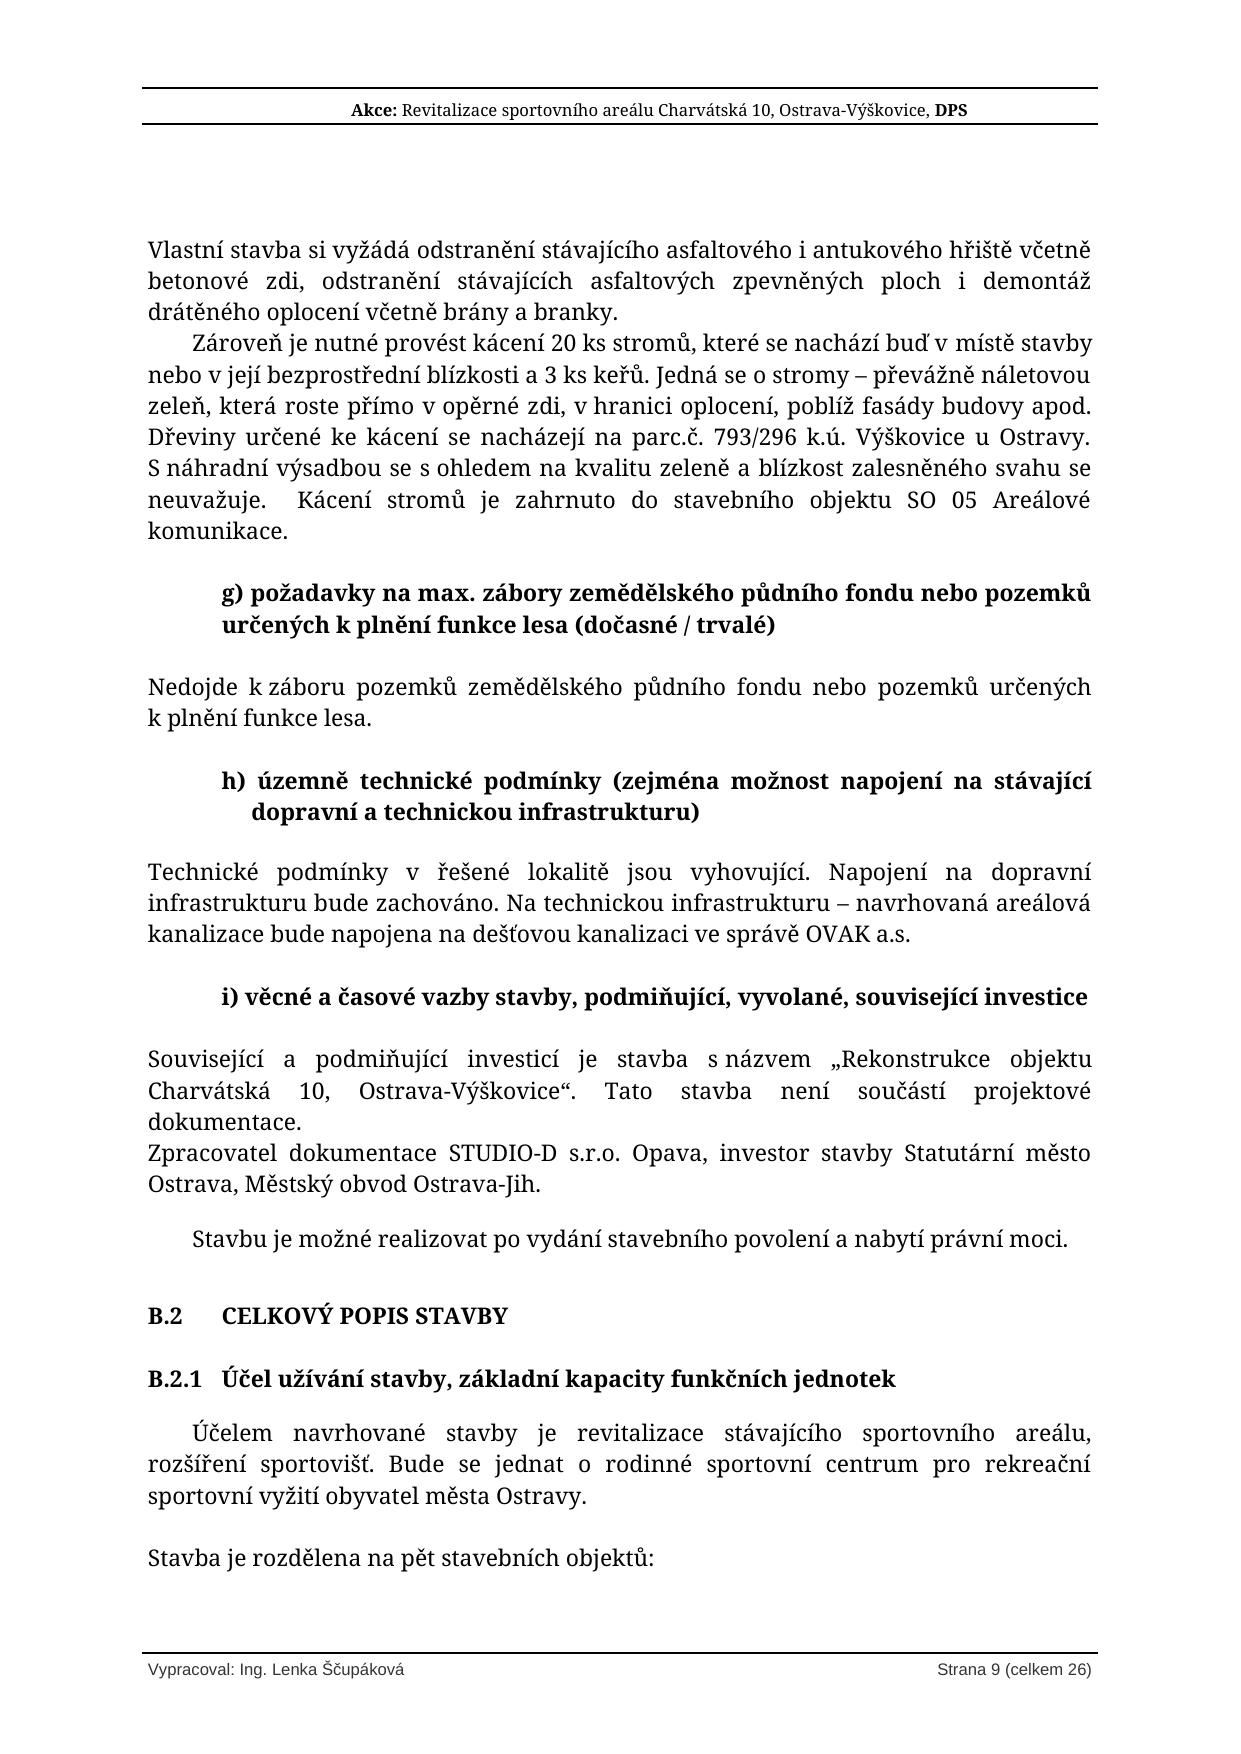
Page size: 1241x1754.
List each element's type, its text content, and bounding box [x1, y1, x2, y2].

text Technické podmínky v řešené lokalitě jsou vyhovující. Napojení na dopravní infrastrukturu bude zachováno. Na technickou infrastrukturu – navrhovaná areálová kanalizace bude napojena na dešťovou kanalizaci ve správě OVAK a.s. [148, 856, 1092, 949]
text i) věcné a časové vazby stavby, podmiňující, vyvolané, související investice [221, 981, 1092, 1012]
text Účelem navrhované stavby je revitalizace stávajícího sportovního areálu, rozšíření sportovišť. Bude se jednat o rodinné sportovní centrum pro rekreační sportovní vyžití obyvatel města Ostravy. [148, 1417, 1092, 1511]
text Vlastní stavba si vyžádá odstranění stávajícího asfaltového i antukového hřiště včetně betonové zdi, odstranění stávajících asfaltových zpevněných ploch i demontáž drátěného oplocení včetně brány a branky. [148, 234, 1092, 327]
text g) požadavky na max. zábory zemědělského půdního fondu nebo pozemků určených k plnění funkce lesa (dočasné / trvalé) [222, 577, 1092, 640]
text Související a podmiňující investicí je stavba s názvem „Rekonstrukce objektu Charvátská 10, Ostrava-Výškovice“. Tato stavba není součástí projektové dokumentace. [148, 1043, 1092, 1137]
text B.2 CELKOVÝ POPIS STAVBY [148, 1300, 1092, 1331]
text Stavbu je možné realizovat po vydání stavebního povolení a nabytí právní moci. [148, 1223, 1092, 1254]
text Nedojde k záboru pozemků zemědělského půdního fondu nebo pozemků určených k plnění funkce lesa. [148, 671, 1092, 734]
text B.2.1 Účel užívání stavby, základní kapacity funkčních jednotek [148, 1363, 1092, 1394]
text h) územně technické podmínky (zejména možnost napojení na stávající dopravní a technickou infrastrukturu) [221, 765, 1092, 827]
text Zároveň je nutné provést kácení 20 ks stromů, které se nachází buď v místě stavby nebo v její bezprostřední blízkosti a 3 ks keřů. Jedná se o stromy – převážně náletovou zeleň, která roste přímo v opěrné zdi, v hranici oplocení, poblíž fasády budovy apod. Dřeviny určené ke kácení se nacházejí na parc.č. 793/296 k.ú. Výškovice u Ostravy. S náhradní výsadbou se s ohledem na kvalitu zeleně a blízkost zalesněného svahu se neuvažuje. Kácení stromů je zahrnuto do stavebního objektu SO 05 Areálové komunikace. [148, 327, 1092, 546]
text Zpracovatel dokumentace STUDIO-D s.r.o. Opava, investor stavby Statutární město Ostrava, Městský obvod Ostrava-Jih. [148, 1137, 1092, 1199]
text Stavba je rozdělena na pět stavebních objektů: [148, 1542, 1092, 1573]
